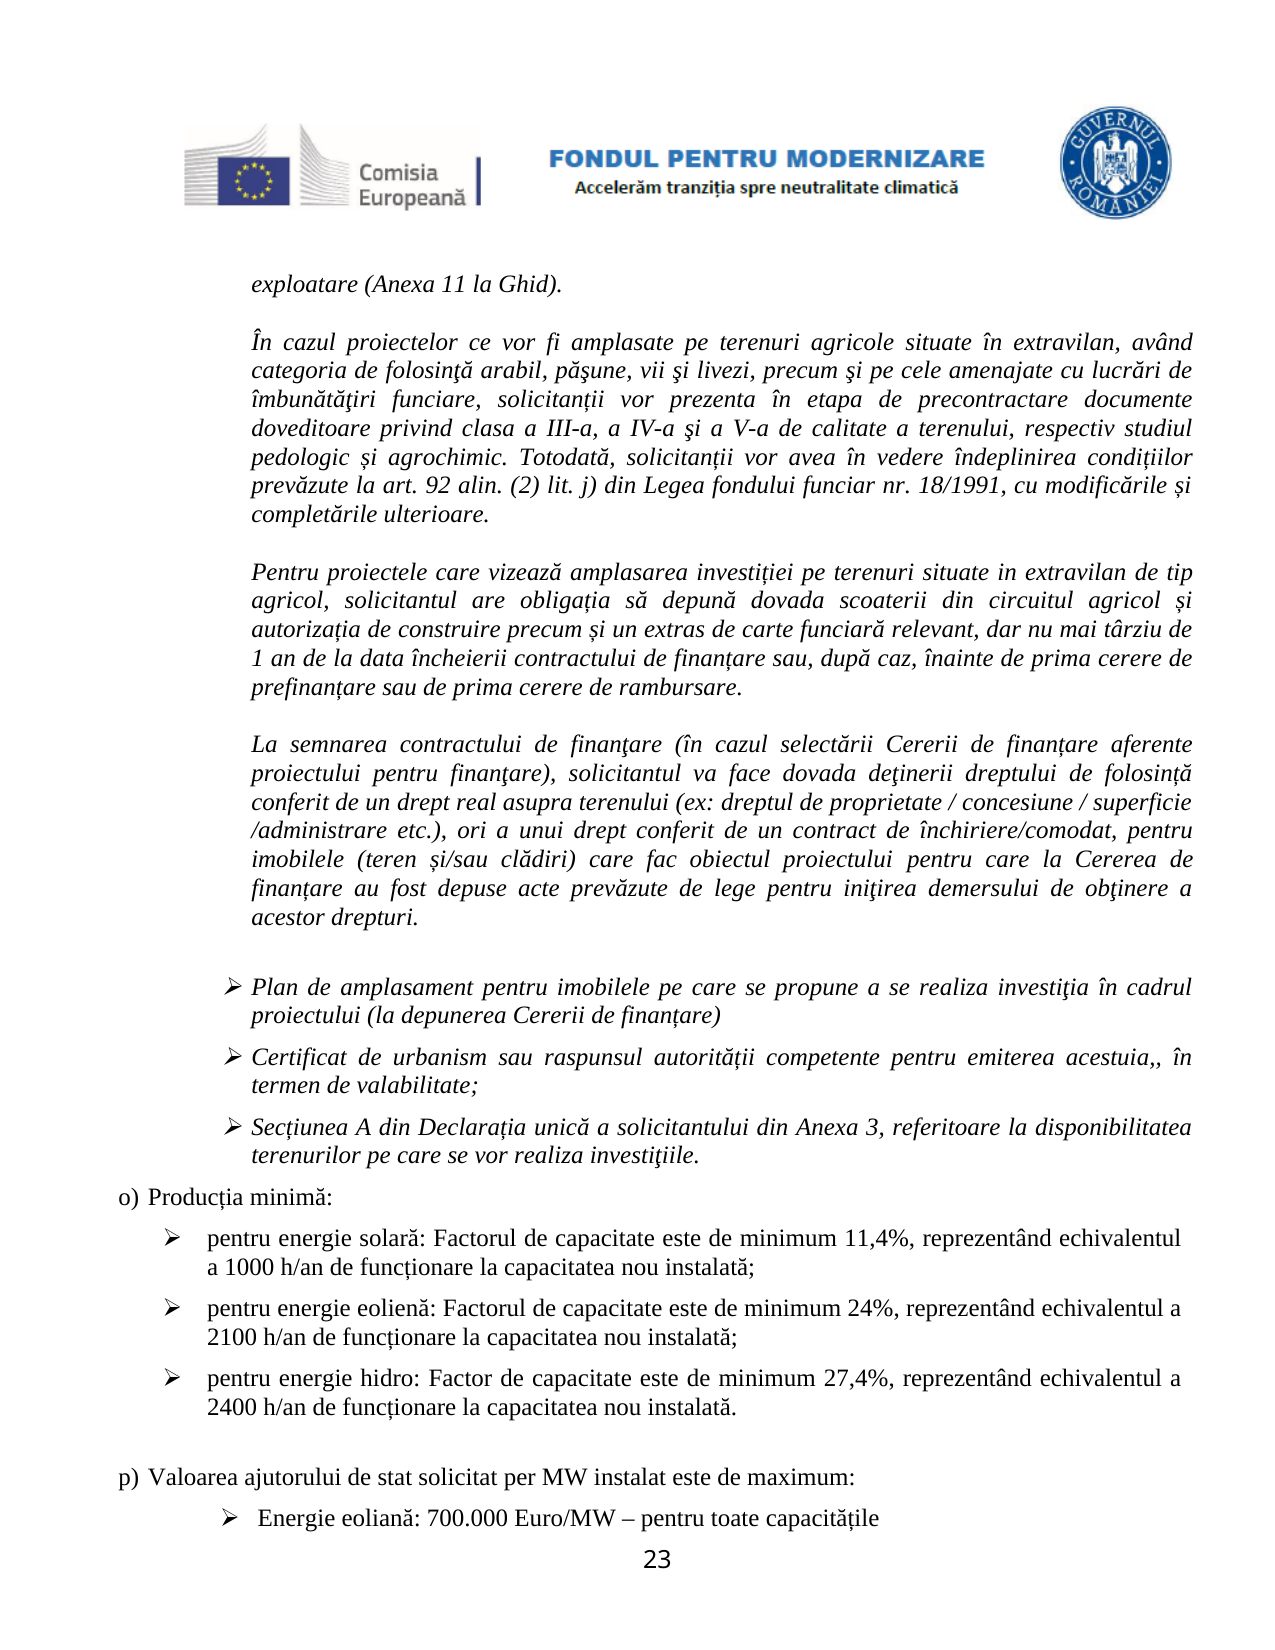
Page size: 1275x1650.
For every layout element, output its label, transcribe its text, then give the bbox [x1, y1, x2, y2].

list pentru energie solară: Factorul de capacitate este de minimum 11,4%, reprezentând echivalentul a 1000 h/an de funcționare la capacitatea nou instalată; [162, 1223, 1182, 1280]
list Producția minimă: [118, 1182, 1196, 1210]
list Secțiunea A din Declarația unică a solicitantului din Anexa 3, referitoare la disponibilitatea terenurilor pe care se vor realiza investiţiile. [222, 1112, 1196, 1169]
list Pentru proiectele care vizează amplasarea investiției pe terenuri situate in extravilan de tip agricol, solicitantul are obligația să depună dovada scoaterii din circuitul agricol și autorizația de construire precum și un extras de carte funciară relevant, dar nu mai târziu de 1 an de la data încheierii contractului de finanțare sau, după caz, înainte de prima cerere de prefinanțare sau de prima cerere de rambursare. [251, 557, 1196, 700]
list Valoarea ajutorului de stat solicitat per MW instalat este de maximum: [118, 1462, 1196, 1490]
list pentru energie eolienă: Factorul de capacitate este de minimum 24%, reprezentând echivalentul a 2100 h/an de funcționare la capacitatea nou instalată; [162, 1293, 1182, 1350]
list În cazul proiectelor ce vor fi amplasate pe terenuri agricole situate în extravilan, având categoria de folosinţă arabil, păşune, vii şi livezi, precum şi pe cele amenajate cu lucrări de îmbunătăţiri funciare, solicitanții vor prezenta în etapa de precontractare documente doveditoare privind clasa a III-a, a IV-a şi a V-a de calitate a terenului, respectiv studiul pedologic și agrochimic. Totodată, solicitanții vor avea în vedere îndeplinirea condițiilor prevăzute la art. 92 alin. (2) lit. j) din Legea fondului funciar nr. 18/1991, cu modificările și completările ulterioare. [251, 327, 1196, 528]
list Plan de amplasament pentru imobilele pe care se propune a se realiza investiţia în cadrul proiectului (la depunerea Cererii de finanțare) [222, 972, 1196, 1029]
picture [144, 83, 1223, 241]
list Energie eoliană: 700.000 Euro/MW – pentru toate capacitățile [220, 1503, 1196, 1532]
list pentru energie hidro: Factor de capacitate este de minimum 27,4%, reprezentând echivalentul a 2400 h/an de funcționare la capacitatea nou instalată. [162, 1363, 1182, 1420]
list Certificat de urbanism sau raspunsul autorității competente pentru emiterea acestuia,, în termen de valabilitate; [222, 1042, 1196, 1099]
list La semnarea contractului de finanţare (în cazul selectării Cererii de finanțare aferente proiectului pentru finanţare), solicitantul va face dovada deţinerii dreptului de folosință conferit de un drept real asupra terenului (ex: dreptul de proprietate / concesiune / superficie /administrare etc.), ori a unui drept conferit de un contract de închiriere/comodat, pentru imobilele (teren și/sau clădiri) care fac obiectul proiectului pentru care la Cererea de finanțare au fost depuse acte prevăzute de lege pentru iniţirea demersului de obţinere a acestor drepturi. [251, 729, 1196, 930]
